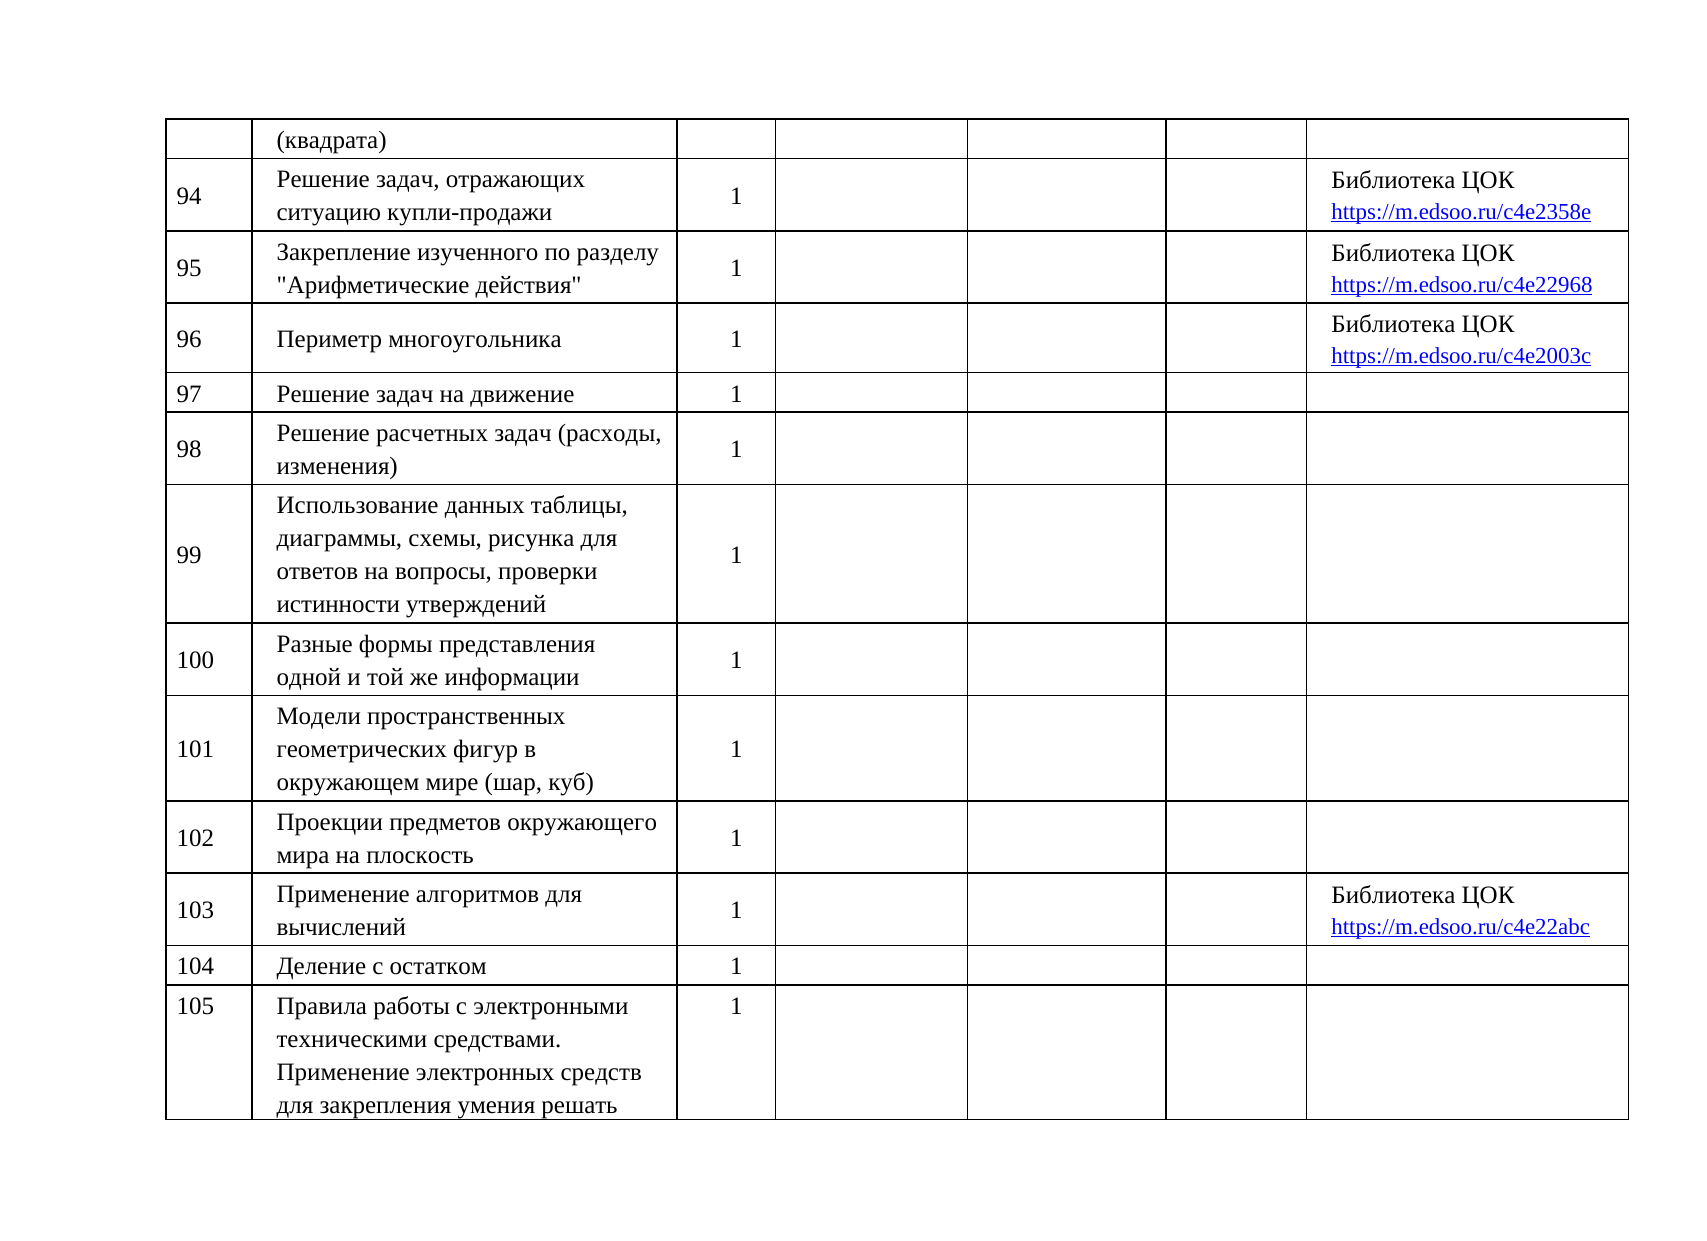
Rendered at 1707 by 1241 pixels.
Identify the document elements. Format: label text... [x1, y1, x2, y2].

table_cell 1 [678, 946, 775, 984]
table_cell 105 [167, 986, 251, 1119]
table_cell [776, 485, 967, 622]
table_cell [968, 802, 1165, 872]
table_cell Библиотека ЦОК https://m.edsoo.ru/c4e22968 [1307, 232, 1628, 302]
table_cell Решение задач, отражающих ситуацию купли-продажи [253, 159, 676, 230]
table_cell [1167, 413, 1306, 484]
table_cell 94 [167, 159, 251, 230]
table_cell [776, 624, 967, 694]
table_cell Модели пространственных геометрических фигур в окружающем мире (шар, куб) [253, 696, 676, 800]
table_cell [776, 373, 967, 411]
table_cell 97 [167, 373, 251, 411]
table_cell [968, 373, 1165, 411]
table_cell [1307, 120, 1628, 157]
table_cell 99 [167, 485, 251, 622]
table_cell [968, 413, 1165, 484]
table_cell 1 [678, 413, 775, 484]
table_cell [968, 696, 1165, 800]
table_cell [776, 802, 967, 872]
table_cell [1167, 373, 1306, 411]
table_cell [968, 874, 1165, 945]
table_cell Использование данных таблицы, диаграммы, схемы, рисунка для ответов на вопросы, проверки истинности утверждений [253, 485, 676, 622]
table_cell [776, 304, 967, 372]
table_cell [1167, 696, 1306, 800]
table_cell [1307, 485, 1628, 622]
table_cell 98 [167, 413, 251, 484]
table_cell 93 [167, 120, 251, 157]
table_cell 1 [678, 232, 775, 302]
table_cell [776, 696, 967, 800]
table_cell [1167, 232, 1306, 302]
table_cell Решение расчетных задач (расходы, изменения) [253, 413, 676, 484]
table_cell Закрепление изученного по разделу "Арифметические действия" [253, 232, 676, 302]
table_cell [1307, 802, 1628, 872]
table_cell [1167, 624, 1306, 694]
table_cell 1 [678, 624, 775, 694]
table_cell 102 [167, 802, 251, 872]
table_cell [1167, 986, 1306, 1119]
table_cell Библиотека ЦОК https://m.edsoo.ru/c4e2358e [1307, 159, 1628, 230]
table_cell [1167, 874, 1306, 945]
table_cell [776, 232, 967, 302]
table_cell 1 [678, 120, 775, 157]
table_cell [1307, 696, 1628, 800]
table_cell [253, 986, 676, 1119]
table_cell [776, 874, 967, 945]
table_cell 1 [678, 373, 775, 411]
table_cell [1307, 373, 1628, 411]
table_cell Библиотека ЦОК https://m.edsoo.ru/c4e22abc [1307, 874, 1628, 945]
table_cell Библиотека ЦОК https://m.edsoo.ru/c4e2003c [1307, 304, 1628, 372]
table_cell [968, 120, 1165, 157]
table_cell 103 [167, 874, 251, 945]
table_cell 96 [167, 304, 251, 372]
table_cell 101 [167, 696, 251, 800]
table_cell [776, 120, 967, 157]
table_cell [1167, 802, 1306, 872]
table_cell Деление с остатком [253, 946, 676, 984]
table_cell [1167, 159, 1306, 230]
table_cell [1307, 986, 1628, 1119]
table_cell [1307, 413, 1628, 484]
table_cell [968, 624, 1165, 694]
table_cell Разные формы представления одной и той же информации [253, 624, 676, 694]
table_cell [776, 413, 967, 484]
table_cell Решение задач на движение [253, 373, 676, 411]
table_cell 100 [167, 624, 251, 694]
table_cell 1 [678, 802, 775, 872]
table_cell 1 [678, 304, 775, 372]
table_cell 104 [167, 946, 251, 984]
table_cell [776, 946, 967, 984]
table_cell [968, 485, 1165, 622]
table_cell [968, 304, 1165, 372]
table_cell 1 [678, 159, 775, 230]
table_cell 1 [678, 696, 775, 800]
table_cell Проекции предметов окружающего мира на плоскость [253, 802, 676, 872]
table_cell [1167, 485, 1306, 622]
table_cell [968, 986, 1165, 1119]
table_cell [968, 232, 1165, 302]
table_cell [968, 946, 1165, 984]
table_cell [776, 986, 967, 1119]
table_cell [1167, 304, 1306, 372]
table_cell 1 [678, 874, 775, 945]
table_cell 95 [167, 232, 251, 302]
table_cell [1167, 946, 1306, 984]
table_cell 1 [678, 986, 775, 1119]
table_cell [1307, 624, 1628, 694]
table_cell [968, 159, 1165, 230]
table_cell 1 [678, 485, 775, 622]
table_cell [1167, 120, 1306, 157]
table_cell [776, 159, 967, 230]
table_cell Применение алгоритмов для вычислений [253, 874, 676, 945]
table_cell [253, 120, 676, 157]
table_cell Периметр многоугольника [253, 304, 676, 372]
table_cell [1307, 946, 1628, 984]
